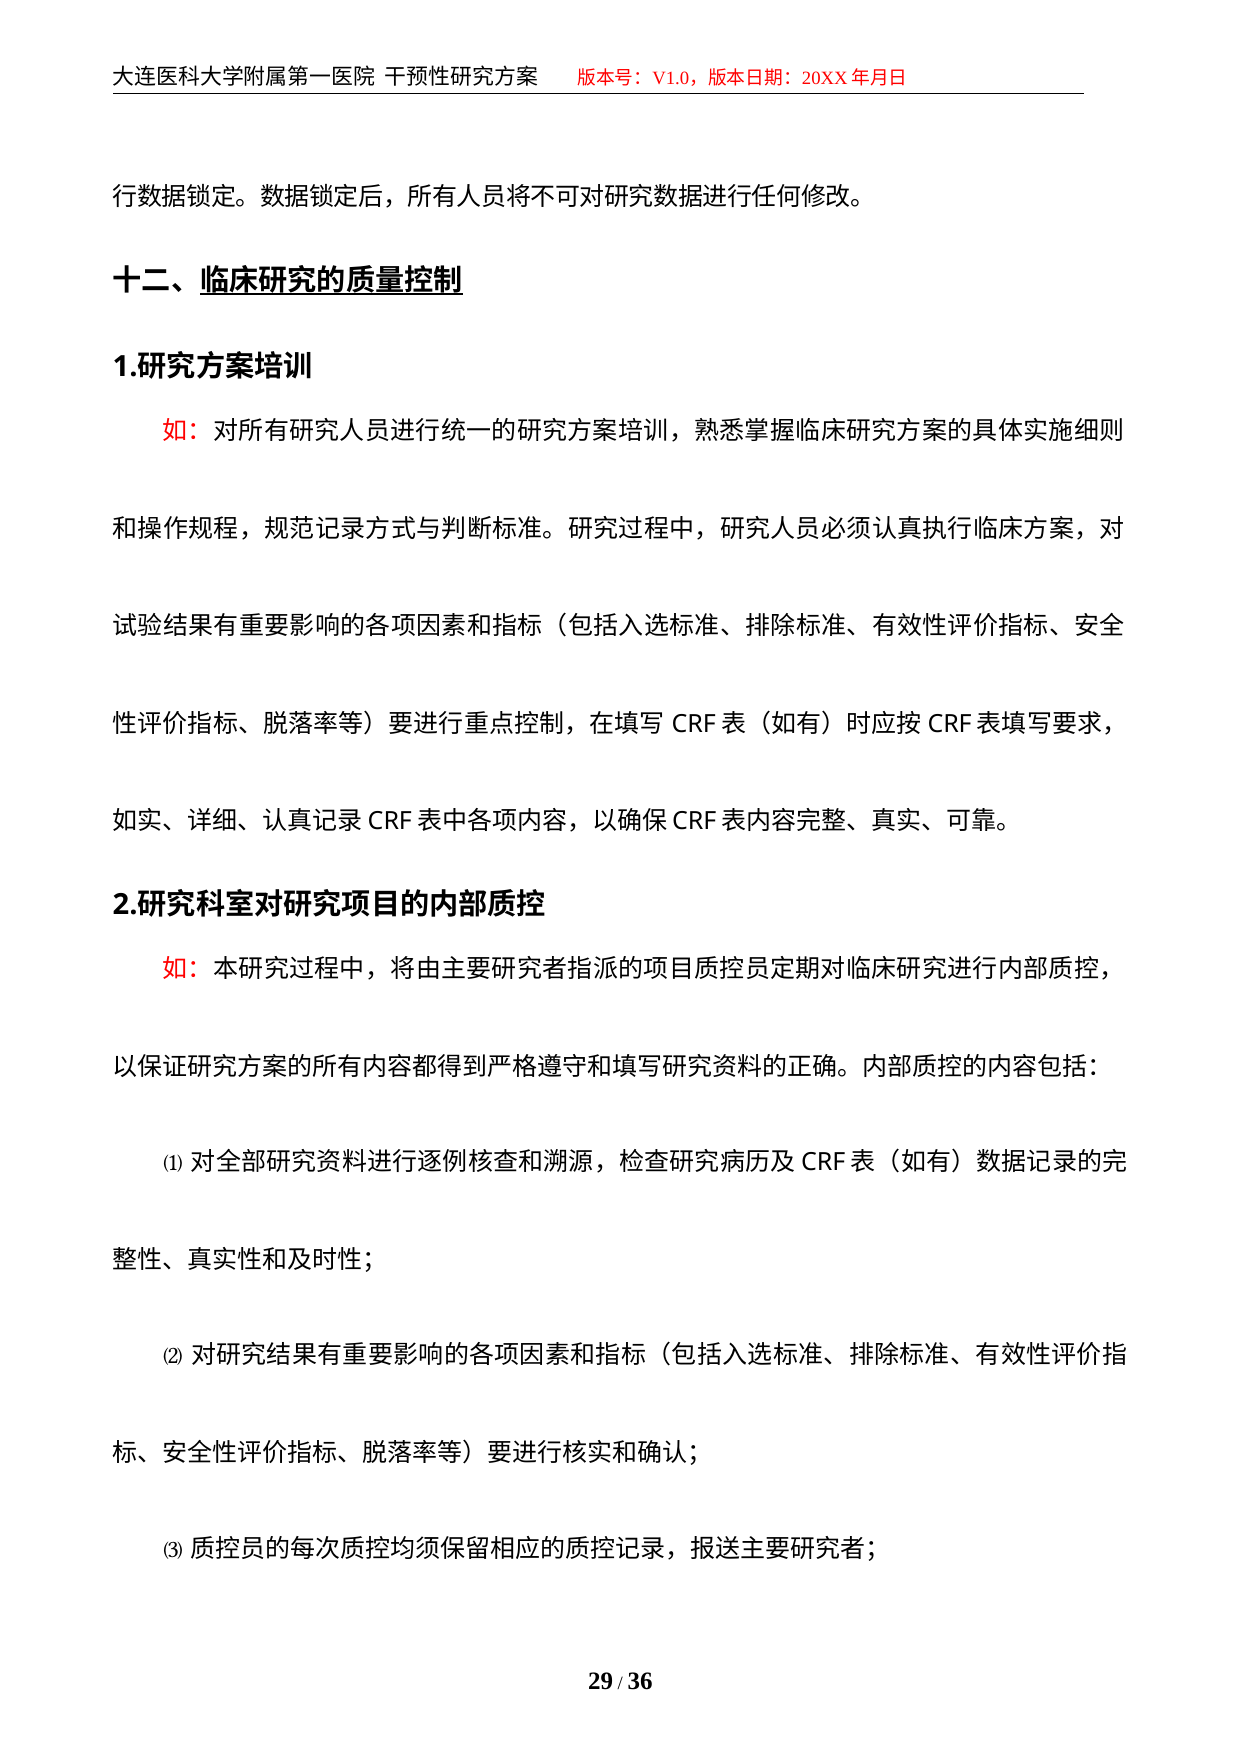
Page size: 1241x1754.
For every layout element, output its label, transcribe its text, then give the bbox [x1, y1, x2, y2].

text 2.研究科室对研究项目的内部质控 [112, 869, 1128, 934]
text 如：本研究过程中，将由主要研究者指派的项目质控员定期对临床研究进行内部质控，以保证研究方案的所有内容都得到严格遵守和填写研究资料的正确。内部质控的内容包括： [112, 934, 1128, 1097]
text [112, 162, 1028, 227]
text ⑵ 对研究结果有重要影响的各项因素和指标（包括入选标准、排除标准、有效性评价指标、安全性评价指标、脱落率等）要进行核实和确认； [112, 1321, 1128, 1483]
text ⑶ 质控员的每次质控均须保留相应的质控记录，报送主要研究者； [112, 1514, 1128, 1579]
text ⑴ 对全部研究资料进行逐例核查和溯源，检查研究病历及CRF表（如有）数据记录的完整性、真实性和及时性； [112, 1127, 1128, 1290]
text 1.研究方案培训 [112, 331, 1128, 396]
text 如：对所有研究人员进行统一的研究方案培训，熟悉掌握临床研究方案的具体实施细则和操作规程，规范记录方式与判断标准。研究过程中，研究人员必须认真执行临床方案，对试验结果有重要影响的各项因素和指标（包括入选标准、排除标准、有效性评价指标、安全性评价指标、脱落率等）要进行重点控制，在填写CRF表（如有）时应按CRF表填写要求，如实、详细、认真记录CRF表中各项内容，以确保CRF表内容完整、真实、可靠。 [112, 396, 1128, 851]
text 十二、临床研究的质量控制 [112, 245, 1128, 310]
